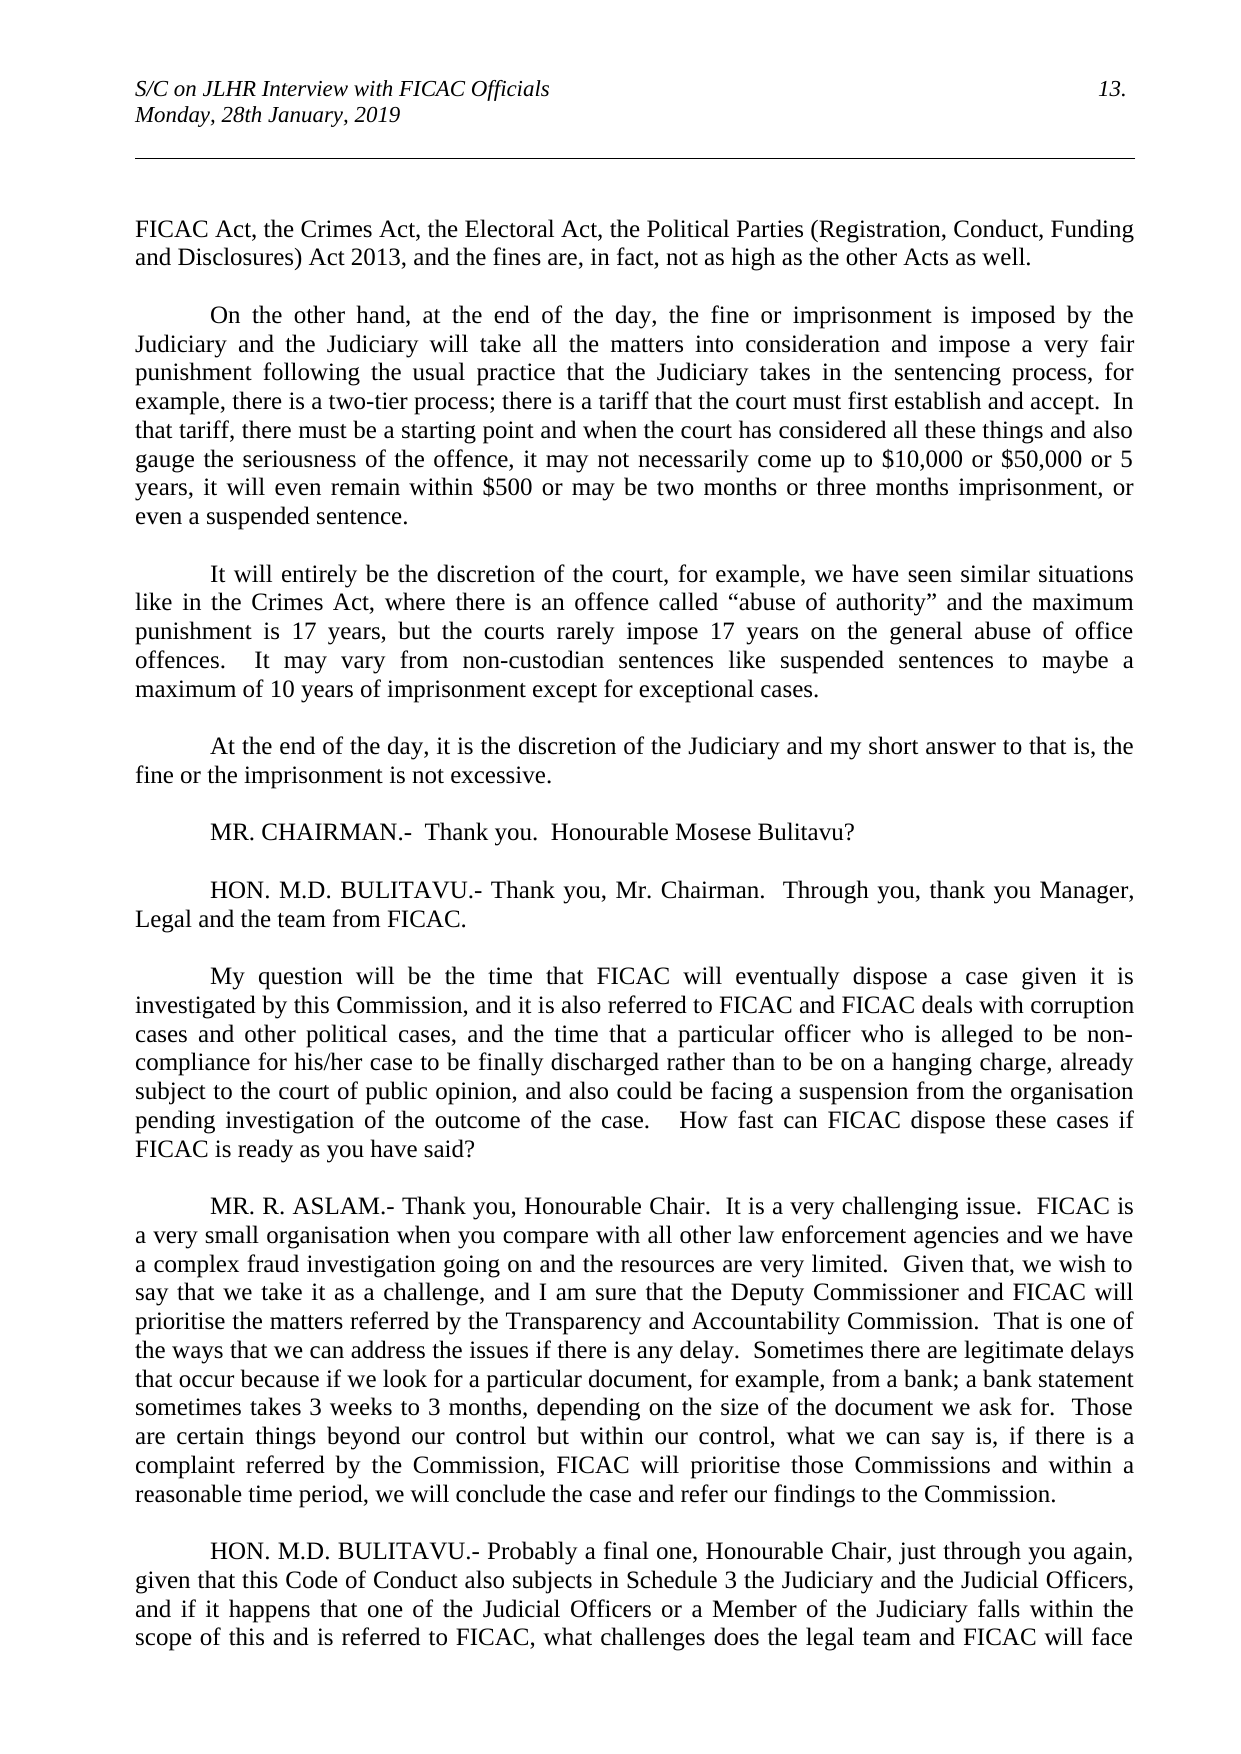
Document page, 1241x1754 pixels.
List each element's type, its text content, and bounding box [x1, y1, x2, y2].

text MR. CHAIRMAN.- Thank you. Honourable Mosese Bulitavu? [135, 817, 1135, 846]
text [135, 214, 1135, 271]
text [135, 1536, 1135, 1651]
text On the other hand, at the end of the day, the fine or imprisonment is imposed by the Judiciary and the Judiciary will take all the matters into consideration and impose a very fair punishment following the usual practice that the Judiciary takes in the sentencing process, for example, there is a two-tier process; there is a tariff that the court must first establish and accept. In that tariff, there must be a starting point and when the court has considered all these things and also gauge the seriousness of the offence, it may not necessarily come up to $10,000 or $50,000 or 5 years, it will even remain within $500 or may be two months or three months imprisonment, or even a suspended sentence. [135, 300, 1135, 530]
text HON. M.D. BULITAVU.- Thank you, Mr. Chairman. Through you, thank you Manager, Legal and the team from FICAC. [135, 875, 1135, 932]
text It will entirely be the discretion of the court, for example, we have seen similar situations like in the Crimes Act, where there is an offence called “abuse of authority” and the maximum punishment is 17 years, but the courts rarely impose 17 years on the general abuse of office offences. It may vary from non-custodian sentences like suspended sentences to maybe a maximum of 10 years of imprisonment except for exceptional cases. [135, 559, 1135, 702]
text At the end of the day, it is the discretion of the Judiciary and my short answer to that is, the fine or the imprisonment is not excessive. [135, 731, 1135, 789]
text My question will be the time that FICAC will eventually dispose a case given it is investigated by this Commission, and it is also referred to FICAC and FICAC deals with corruption cases and other political cases, and the time that a particular officer who is alleged to be non-compliance for his/her case to be finally discharged rather than to be on a hanging charge, already subject to the court of public opinion, and also could be facing a suspension from the organisation pending investigation of the outcome of the case. How fast can FICAC dispose these cases if FICAC is ready as you have said? [135, 961, 1135, 1162]
text MR. R. ASLAM.- Thank you, Honourable Chair. It is a very challenging issue. FICAC is a very small organisation when you compare with all other law enforcement agencies and we have a complex fraud investigation going on and the resources are very limited. Given that, we wish to say that we take it as a challenge, and I am sure that the Deputy Commissioner and FICAC will prioritise the matters referred by the Transparency and Accountability Commission. That is one of the ways that we can address the issues if there is any delay. Sometimes there are legitimate delays that occur because if we look for a particular document, for example, from a bank; a bank statement sometimes takes 3 weeks to 3 months, depending on the size of the document we ask for. Those are certain things beyond our control but within our control, what we can say is, if there is a complaint referred by the Commission, FICAC will prioritise those Commissions and within a reasonable time period, we will conclude the case and refer our findings to the Commission. [135, 1191, 1135, 1507]
